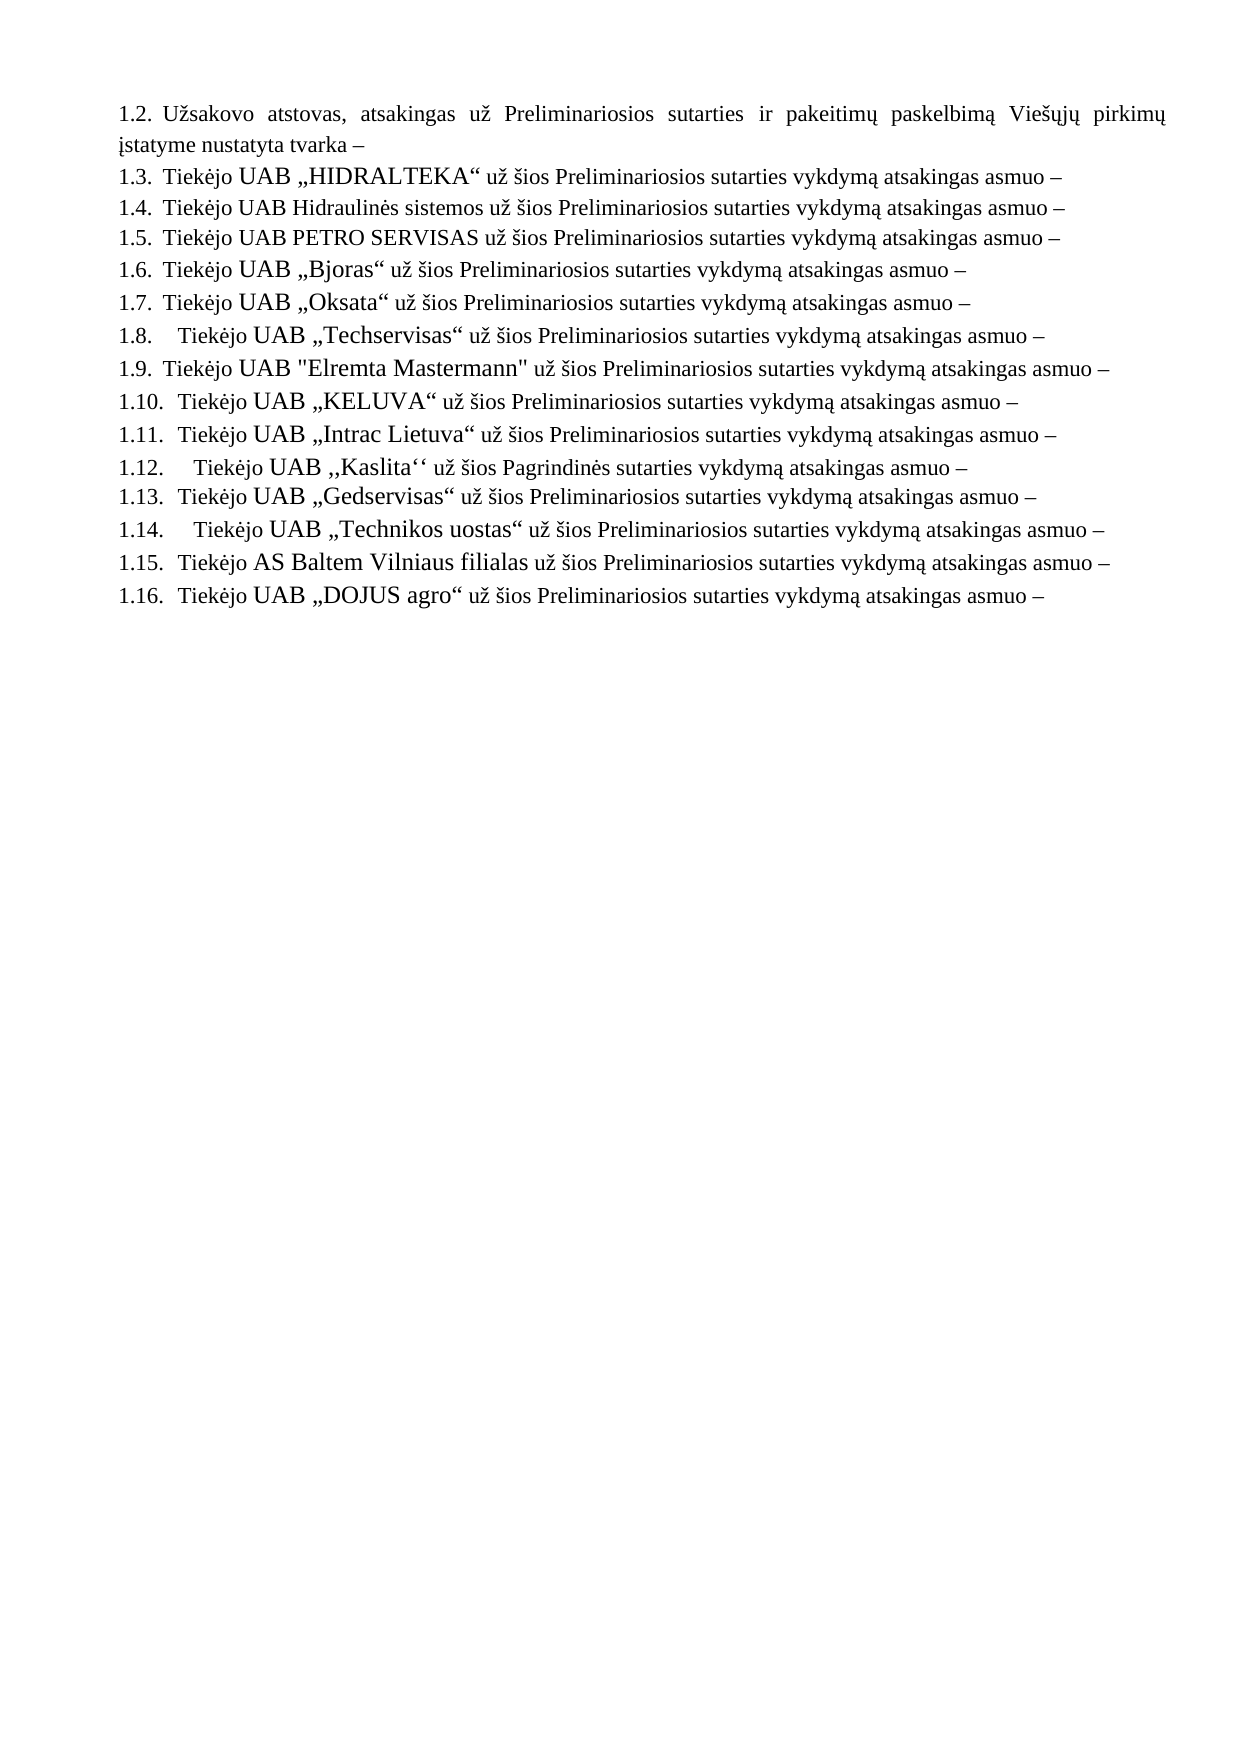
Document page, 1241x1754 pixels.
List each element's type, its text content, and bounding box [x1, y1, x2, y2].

list Tiekėjo už šios Preliminariosios sutarties vykdymą atsakingas asmuo – [118, 320, 1166, 349]
list Tiekėjo už šios Preliminariosios sutarties vykdymą atsakingas asmuo – [118, 419, 1166, 448]
list Tiekėjo už šios Preliminariosios sutarties vykdymą atsakingas asmuo – [118, 287, 1166, 316]
list Tiekėjo UAB PETRO SERVISAS už šios Preliminariosios sutarties vykdymą atsakingas asmuo – [118, 224, 1164, 250]
list Tiekėjo už šios Preliminariosios sutarties vykdymą atsakingas asmuo – [118, 580, 1166, 609]
list Tiekėjo už šios Preliminariosios sutarties vykdymą atsakingas asmuo – [118, 547, 1166, 576]
list Užsakovo atstovas, atsakingas už Preliminariosios sutarties ir pakeitimų paskelbimą Viešųjų pirkimų įstatyme nustatyta tvarka – [118, 100, 1166, 157]
list Tiekėjo už šios Preliminariosios sutarties vykdymą atsakingas asmuo – [118, 353, 1166, 382]
list Tiekėjo už šios Preliminariosios sutarties vykdymą atsakingas asmuo – [118, 161, 1166, 189]
list Tiekėjo už šios Preliminariosios sutarties vykdymą atsakingas asmuo – [118, 386, 1166, 415]
list Tiekėjo už šios Preliminariosios sutarties vykdymą atsakingas asmuo – [118, 514, 1166, 543]
list Tiekėjo UAB Hidraulinės sistemos už šios Preliminariosios sutarties vykdymą atsakingas asmuo – [118, 194, 1164, 220]
list Tiekėjo už šios Preliminariosios sutarties vykdymą atsakingas asmuo – [118, 254, 1166, 283]
list Tiekėjo už šios Preliminariosios sutarties vykdymą atsakingas asmuo – [118, 481, 1166, 510]
list Tiekėjo už šios Pagrindinės sutarties vykdymą atsakingas asmuo – [118, 452, 1166, 481]
